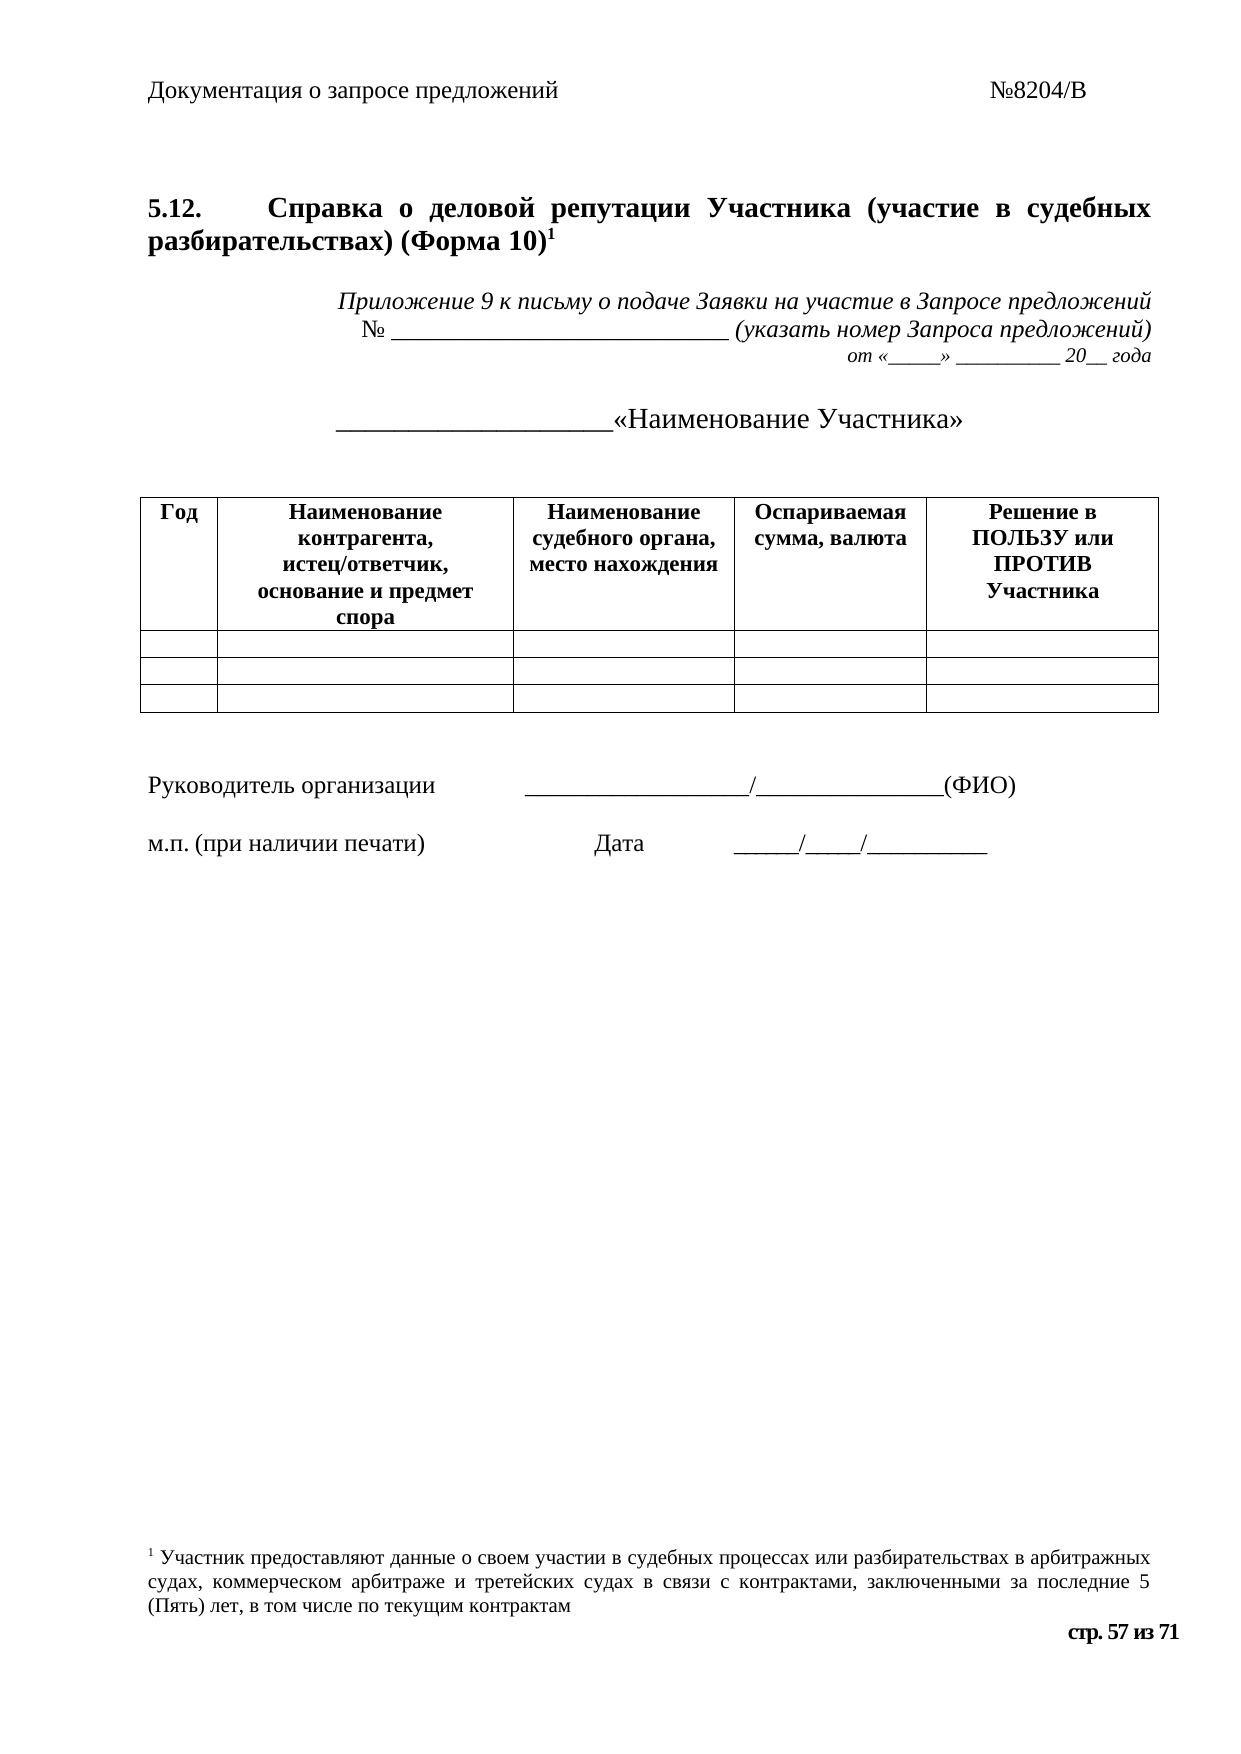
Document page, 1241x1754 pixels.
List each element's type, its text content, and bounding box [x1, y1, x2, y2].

table_header Решение в ПОЛЬЗУ или ПРОТИВ Участника [927, 498, 1158, 629]
text Справка о деловой репутации Участника (участие в судебных разбирательствах) (Форма 10) [148, 190, 1152, 257]
table_cell [927, 631, 1158, 657]
text от «_____» __________ 20__ года [148, 343, 1152, 367]
text м.п. (при наличии печати) Дата / / [148, 828, 1152, 857]
table_header Год [141, 498, 217, 629]
text Приложение 9 к письму о подаче Заявки на участие в Запросе предложений [148, 286, 1152, 314]
table_cell [514, 631, 734, 657]
table_header Наименование судебного органа, место нахождения [514, 498, 734, 629]
table_cell [735, 631, 926, 657]
table_cell [735, 658, 926, 684]
table_cell [927, 685, 1158, 712]
table_cell [927, 658, 1158, 684]
table_cell [218, 685, 513, 712]
table_cell [141, 658, 217, 684]
table_cell [218, 658, 513, 684]
table_header Наименование контрагента, истец/ответчик, основание и предмет спора [218, 498, 513, 629]
text ___________________«Наименование Участника» [148, 401, 1152, 434]
table_cell [514, 685, 734, 712]
table_cell [218, 631, 513, 657]
table_header Оспариваемая сумма, валюта [735, 498, 926, 629]
text Руководитель организации /_______________(ФИО) [148, 770, 1152, 799]
table_cell [141, 631, 217, 657]
table_cell [514, 658, 734, 684]
table_cell [735, 685, 926, 712]
table_cell [141, 685, 217, 712]
text № ___________________________ (указать номер Запроса предложений) [148, 314, 1152, 343]
